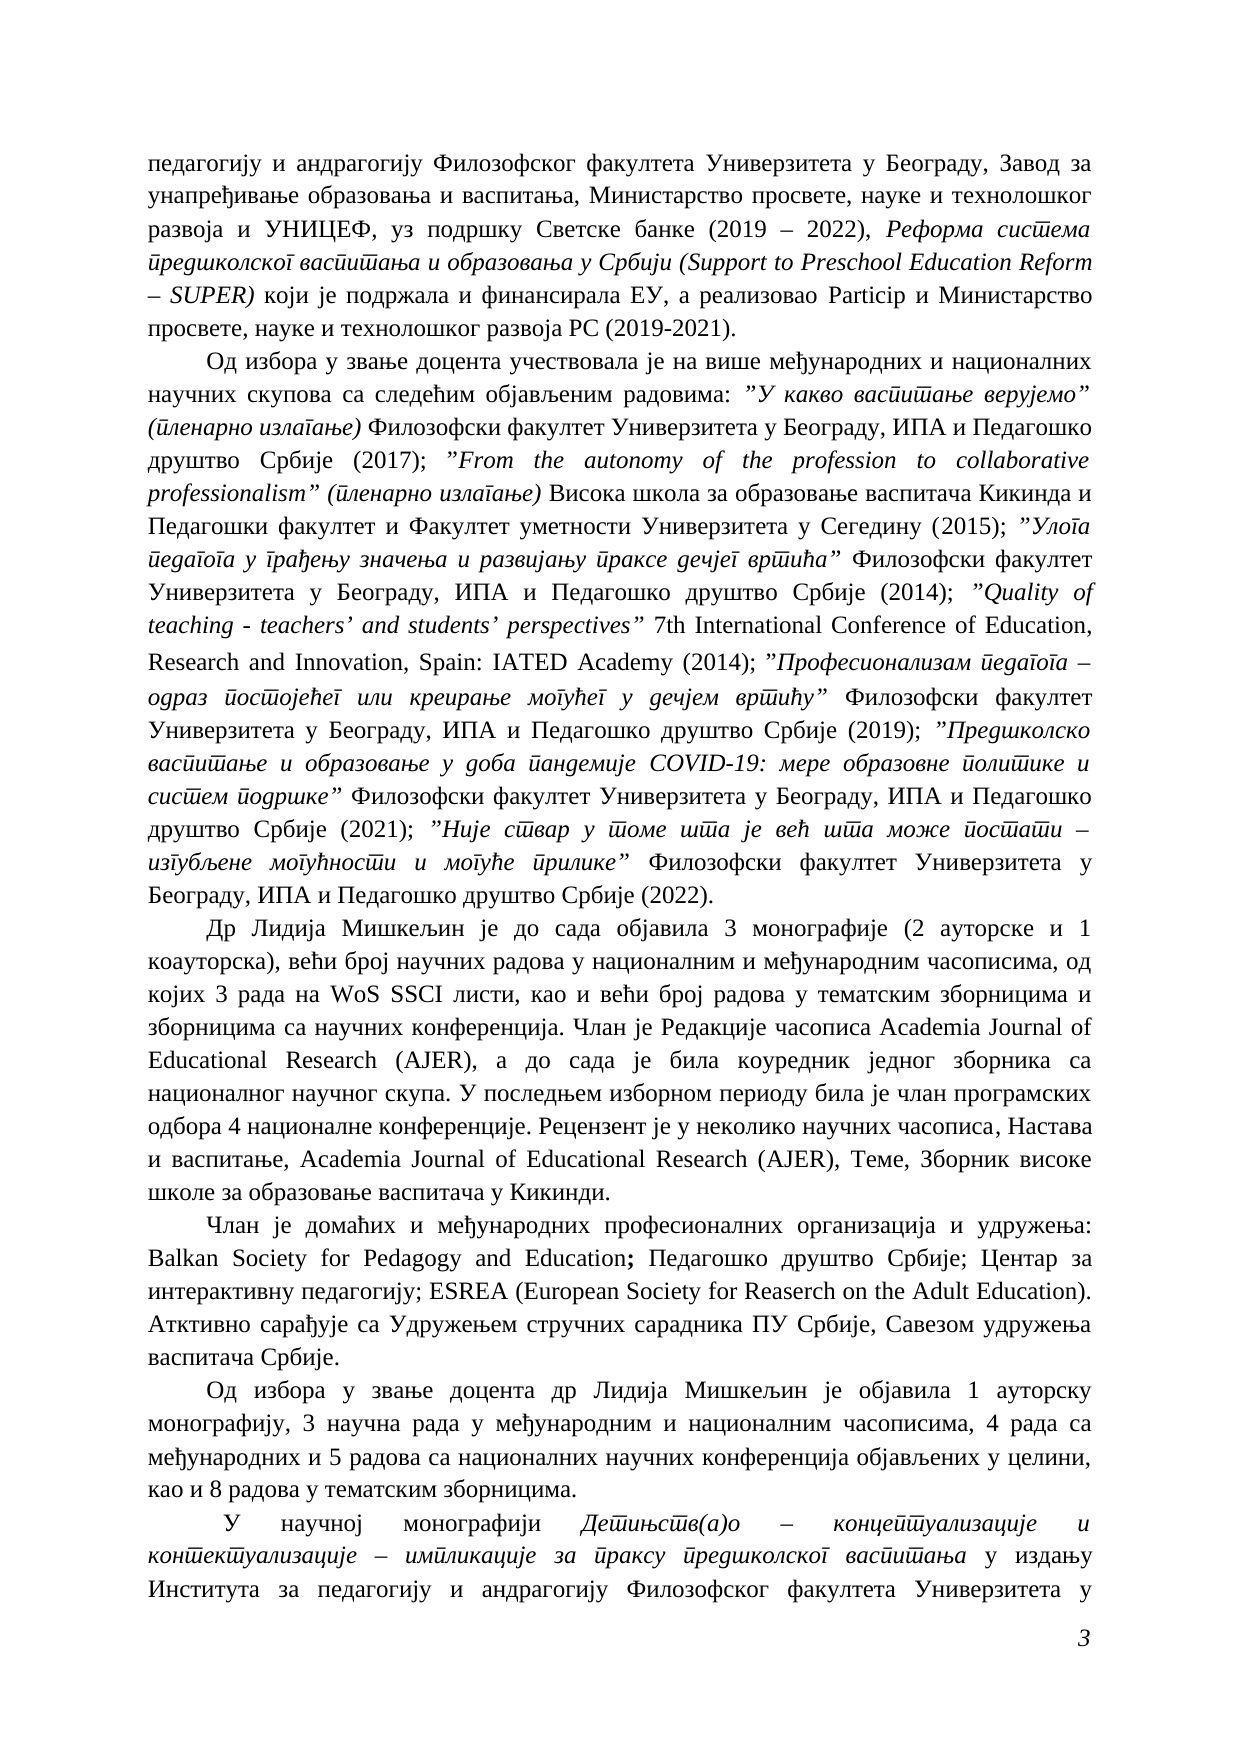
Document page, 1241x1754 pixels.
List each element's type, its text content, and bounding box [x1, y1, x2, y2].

text Од избора у звање доцента учествовала је на више међународних и националних научних скупова са следећим објављеним радовима: ”У какво васпитање верујемо” (пленарно излагање) Филозофски факултет Универзитета у Београду, ИПА и Педагошко друштво Србије (2017); ”From the autonomy of the profession to collaborative professionalism” (пленарно излагање) Висока школа за образовање васпитача Кикинда и Педагошки факултет и Факултет уметности Универзитета у Сегедину (2015); ”Улога педагога у грађењу значења и развијању праксе дечјег вртића” Филозофски факултет Универзитета у Београду, ИПА и Педагошко друштво Србије (2014); ”Quality of teaching - teachers’ and students’ perspectives” 7th International Conference of Education, Research and Innovation, Spain: IATED Academy (2014); ”Професионализам педагога – одраз постојећег или креирање могућег у дечјем вртићу” Филозофски факултет Универзитета у Београду, ИПА и Педагошко друштво Србије (2019); ”Предшколско васпитање и образовање у доба пандемије COVID-19: мере образовне политике и систем подршке” Филозофски факултет Универзитета у Београду, ИПА и Педагошко друштво Србије (2021); ”Није ствар у томе шта је већ шта може постати – изгубљене могућности и могуће прилике” Филозофски факултет Универзитета у Београду, ИПА и Педагошко друштво Србије (2022). [148, 346, 1093, 909]
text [148, 148, 1093, 341]
text Од избора у звање доцента др Лидија Мишкељин је објавила 1 ауторску монографију, 3 научна рада у међународним и националним часописима, 4 рада са међународних и 5 радова са националних научних конференција објављених у целини, као и 8 радова у тематским зборницима. [148, 1376, 1093, 1503]
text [148, 1508, 1093, 1602]
text Др Лидија Мишкељин је до сада објавила 3 монографије (2 ауторске и 1 коауторска), већи број научних радова у националним и међународним часописима, од којих 3 рада на WoS SSCI листи, као и већи број радова у тематским зборницима и зборницима са научних конференција. Члан је Редакције часописа Academia Journal of Educational Research (AJER), а до сада је била коуредник једног зборника са националног научног скупа. У последњем изборном периоду била је члан програмских одбора 4 националне конференције. Рецензент је у неколико научних часописа, Настава и васпитање, Academia Journal of Educational Research (AJER), Теме, Зборник високе школе за образовање васпитача у Кикинди. [148, 913, 1093, 1206]
text Члан је домаћих и међународних професионалних организација и удружења: Balkan Society for Pedagogy and Education; Педагошко друштво Србије; Центар за интерактивну педагогију; ESREA (European Society for Reaserch on the Adult Education). Атктивно сарађује са Удружењем стручних сарадника ПУ Србије, Савезом удружења васпитача Србије. [148, 1210, 1093, 1371]
